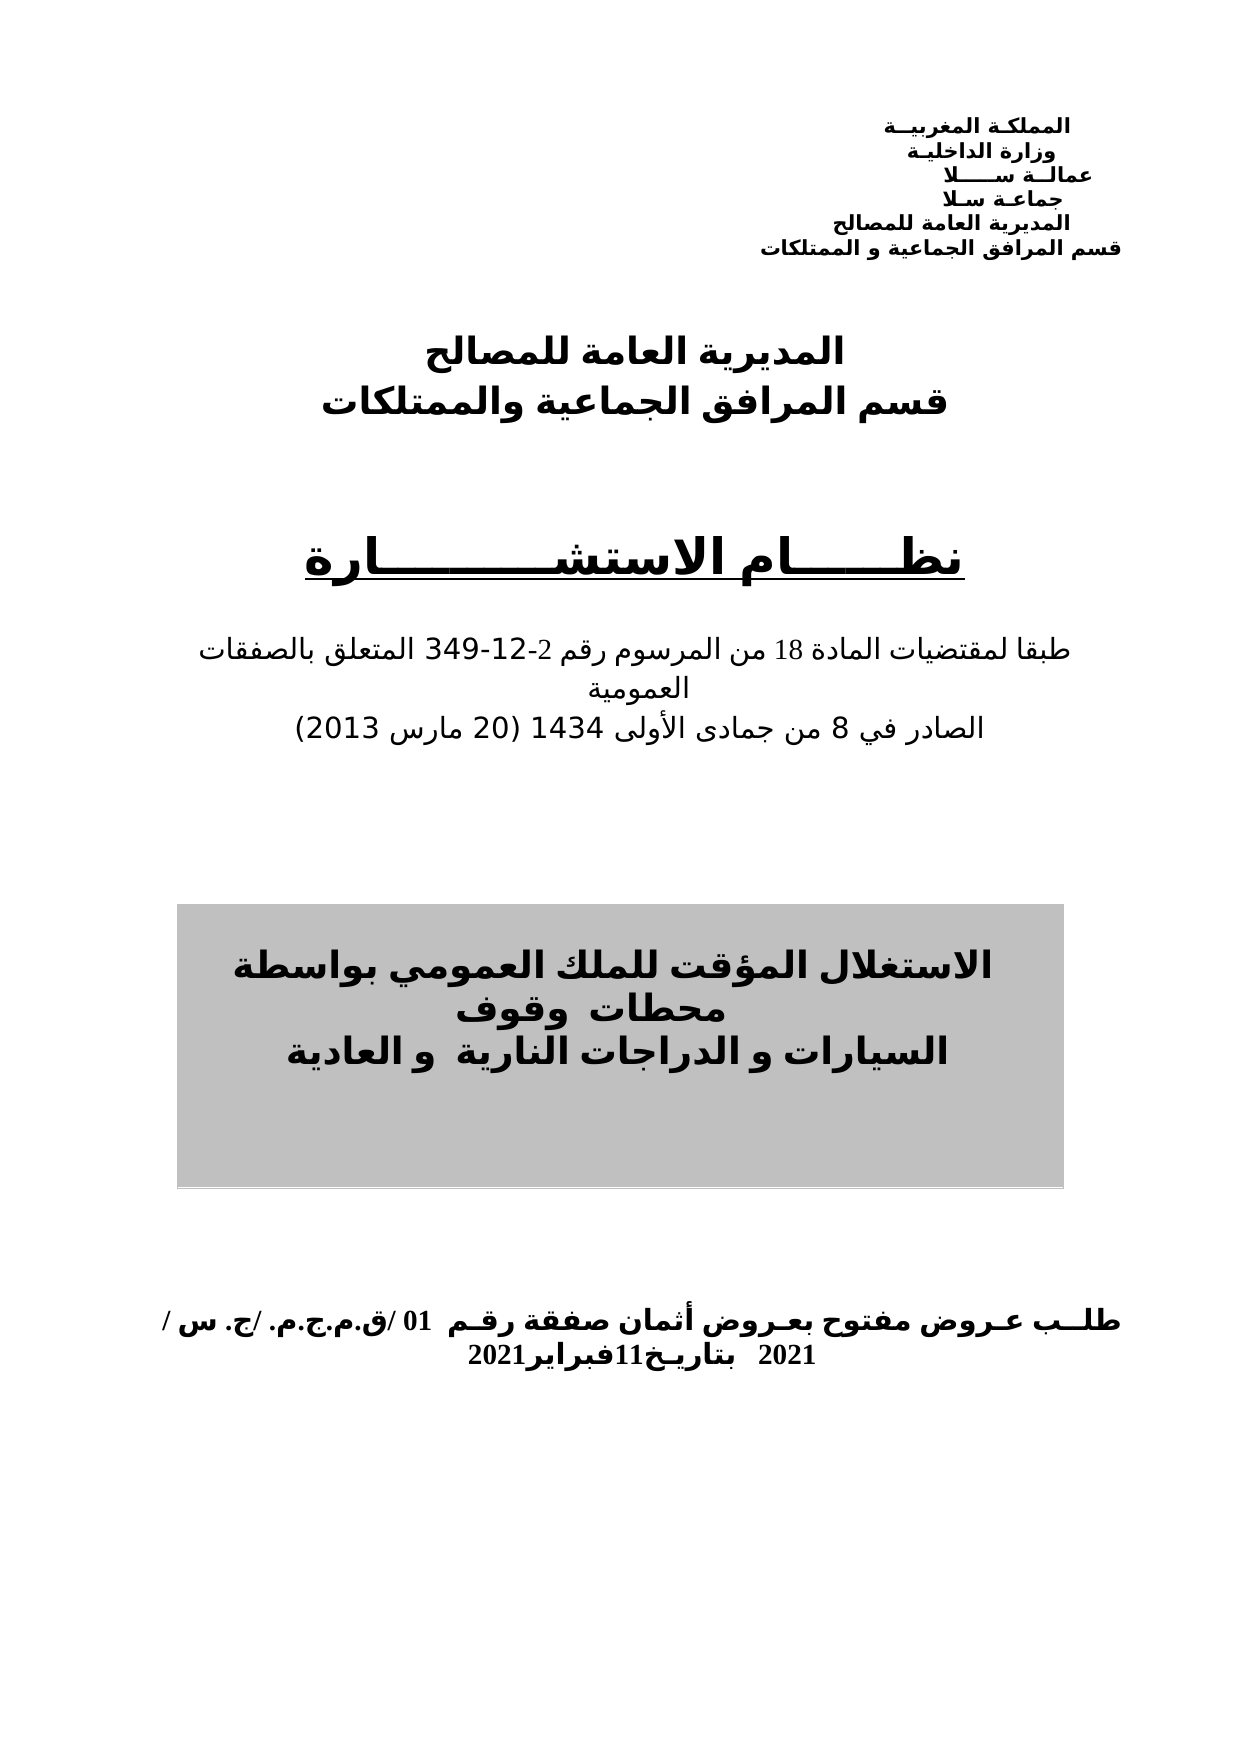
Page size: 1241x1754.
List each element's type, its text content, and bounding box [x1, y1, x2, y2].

text وزارة الداخليـة [148, 139, 1093, 163]
text جماعـة سـلا [148, 187, 1093, 211]
text قسم المرافق الجماعية والممتلكات [148, 379, 1122, 422]
text عمالــة ســـــلا [148, 163, 1093, 187]
text طبقا لمقتضيات المادة 18 من المرسوم رقم 2-12-349 المتعلق بالصفقات العمومية [148, 632, 1122, 706]
text الصادر في 8 من جمادى الأولى 1434 (20 مارس 2013) [148, 711, 1122, 745]
text المديرية العامة للمصالح [148, 211, 1093, 236]
table_header الاستغلال المؤقت للملك العمومي بواسطة محطات وقوف السيارات و الدراجات النارية و العادية [178, 905, 1063, 1187]
text نظــــــام الاستشــــــــــارة [148, 528, 1122, 585]
text المملكـة المغربيــة [148, 114, 1093, 139]
text قسم المرافق الجماعية و الممتلكات [148, 236, 1122, 260]
text طلــب عـروض مفتوح بعـروض أثمان صفقة رقـم 01 /ق.م.ج.م. /ج. س / 2021 بتاريـخ11فبراير2021 [148, 1303, 1137, 1371]
text المديرية العامة للمصالح [148, 329, 1122, 373]
